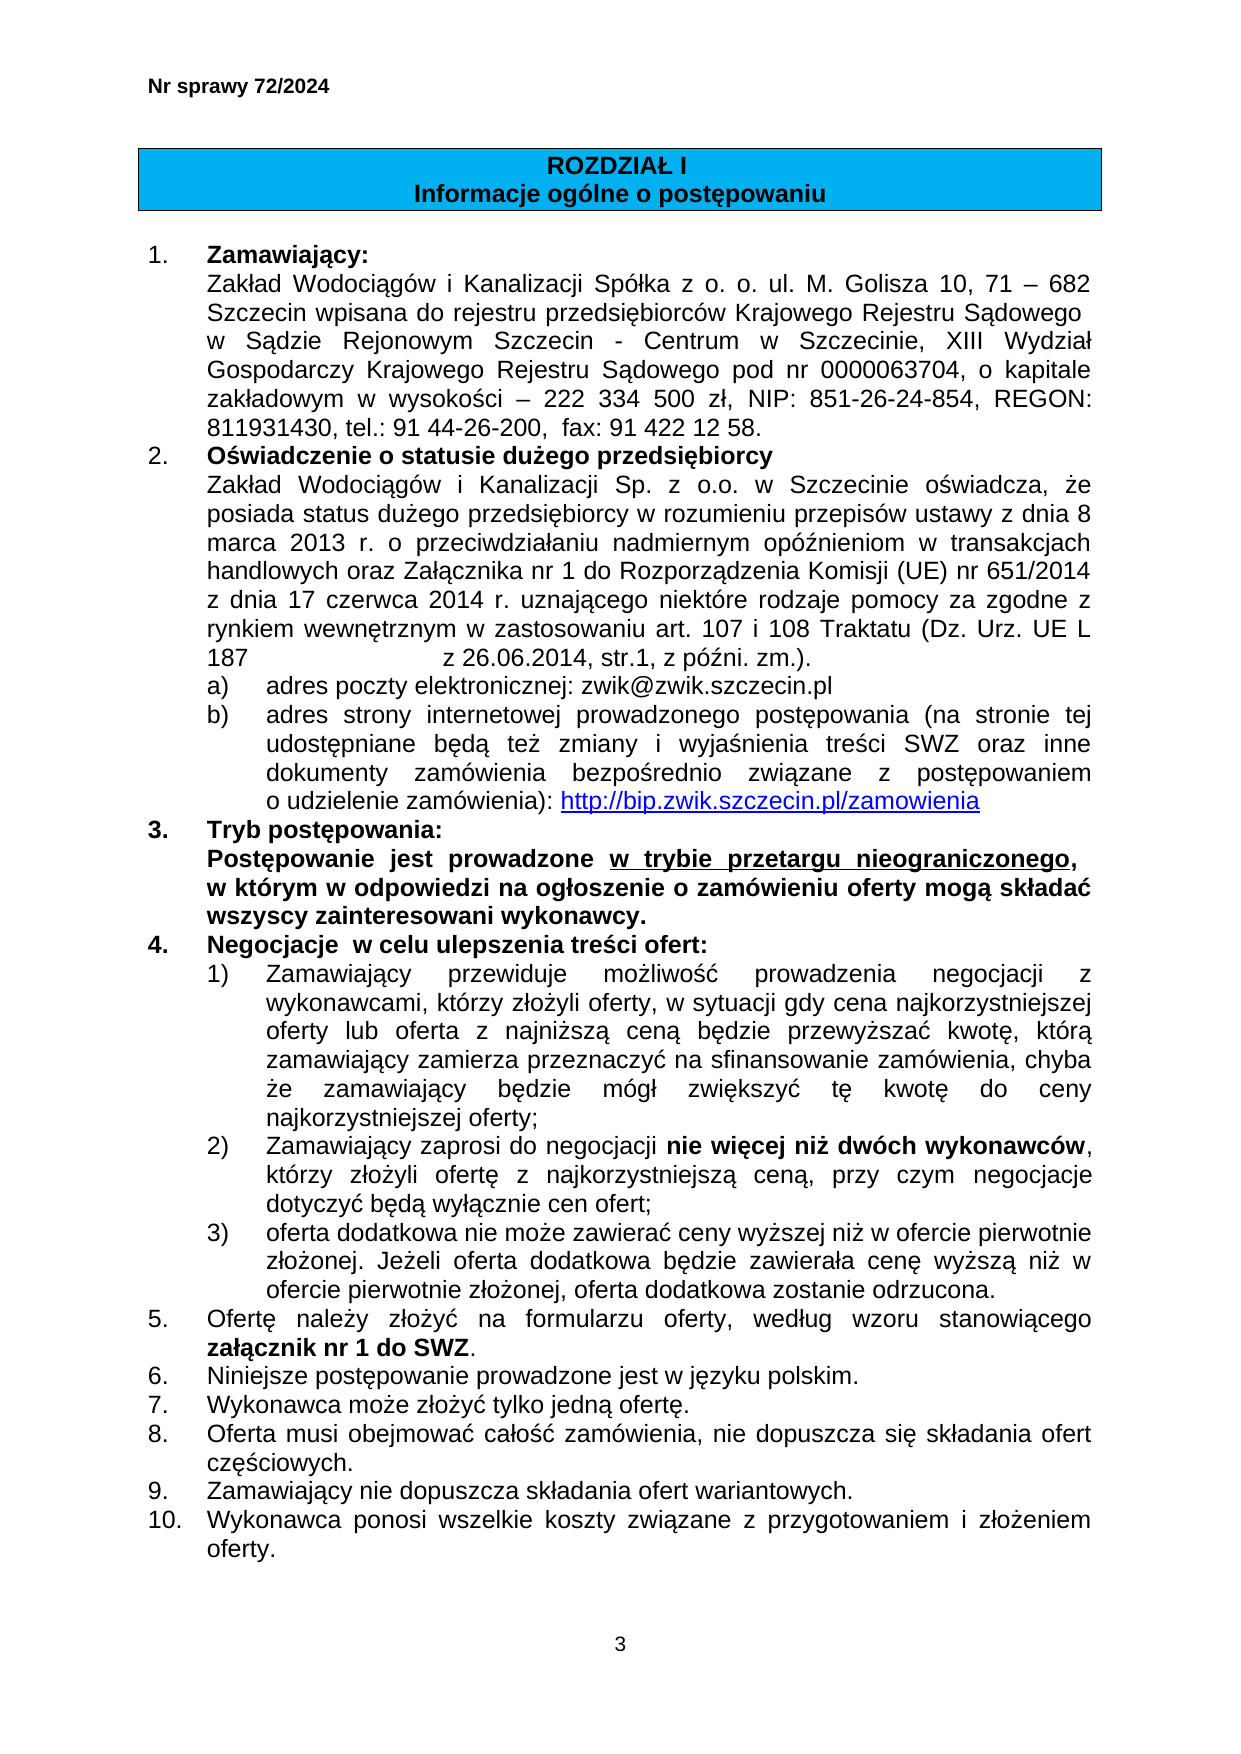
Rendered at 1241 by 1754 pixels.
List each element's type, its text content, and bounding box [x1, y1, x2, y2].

list Postępowanie jest prowadzone w trybie przetargu nieograniczonego, w którym w odpowiedzi na ogłoszenie o zamówieniu oferty mogą składać wszyscy zainteresowani wykonawcy. [207, 844, 1093, 930]
list Oświadczenie o statusie dużego przedsiębiorcy [148, 441, 1093, 470]
list Wykonawca ponosi wszelkie koszty związane z przygotowaniem i złożeniem oferty. [148, 1505, 1093, 1563]
list Wykonawca może złożyć tylko jedną ofertę. [148, 1390, 1093, 1419]
list Ofertę należy złożyć na formularzu oferty, według wzoru stanowiącego załącznik nr 1 do SWZ. [148, 1304, 1093, 1361]
list Zamawiający zaprosi do negocjacji nie więcej niż dwóch wykonawców, którzy złożyli ofertę z najkorzystniejszą ceną, przy czym negocjacje dotyczyć będą wyłącznie cen ofert; [207, 1131, 1093, 1218]
list Zamawiający nie dopuszcza składania ofert wariantowych. [148, 1476, 1093, 1505]
list Negocjacje w celu ulepszenia treści ofert: [148, 930, 1093, 959]
list Oferta musi obejmować całość zamówienia, nie dopuszcza się składania ofert częściowych. [148, 1419, 1093, 1476]
list adres poczty elektronicznej: zwik@zwik.szczecin.pl [207, 671, 1093, 700]
list Tryb postępowania: [148, 815, 1093, 844]
list Zakład Wodociągów i Kanalizacji Sp. z o.o. w Szczecinie oświadcza, że posiada status dużego przedsiębiorcy w rozumieniu przepisów ustawy z dnia 8 marca 2013 r. o przeciwdziałaniu nadmiernym opóźnieniom w transakcjach handlowych oraz Załącznika nr 1 do Rozporządzenia Komisji (UE) nr 651/2014 z dnia 17 czerwca 2014 r. uznającego niektóre rodzaje pomocy za zgodne z rynkiem wewnętrznym w zastosowaniu art. 107 i 108 Traktatu (Dz. Urz. UE L 187 z 26.06.2014, str.1, z późni. zm.). [207, 470, 1093, 671]
list Zamawiający: [148, 240, 1093, 269]
list Niniejsze postępowanie prowadzone jest w języku polskim. [148, 1361, 1093, 1390]
list Zamawiający przewiduje możliwość prowadzenia negocjacji z wykonawcami, którzy złożyli oferty, w sytuacji gdy cena najkorzystniejszej oferty lub oferta z najniższą ceną będzie przewyższać kwotę, którą zamawiający zamierza przeznaczyć na sfinansowanie zamówienia, chyba że zamawiający będzie mógł zwiększyć tę kwotę do ceny najkorzystniejszej oferty; [207, 959, 1093, 1131]
list Zakład Wodociągów i Kanalizacji Spółka z o. o. ul. M. Golisza 10, 71 – 682 Szczecin wpisana do rejestru przedsiębiorców Krajowego Rejestru Sądowego w Sądzie Rejonowym Szczecin - Centrum w Szczecinie, XIII Wydział Gospodarczy Krajowego Rejestru Sądowego pod nr 0000063704, o kapitale zakładowym w wysokości – 222 334 500 zł, NIP: 851-26-24-854, REGON: 811931430, tel.: 91 44-26-200, fax: 91 422 12 58. [207, 269, 1093, 441]
subtitle ROZDZIAŁ I Informacje ogólne o postępowaniu [139, 149, 1101, 210]
list oferta dodatkowa nie może zawierać ceny wyższej niż w ofercie pierwotnie złożonej. Jeżeli oferta dodatkowa będzie zawierała cenę wyższą niż w ofercie pierwotnie złożonej, oferta dodatkowa zostanie odrzucona. [207, 1218, 1093, 1304]
list adres strony internetowej prowadzonego postępowania (na stronie tej udostępniane będą też zmiany i wyjaśnienia treści SWZ oraz inne dokumenty zamówienia bezpośrednio związane z postępowaniem o udzielenie zamówienia): http://bip.zwik.szczecin.pl/zamowienia [207, 700, 1093, 815]
